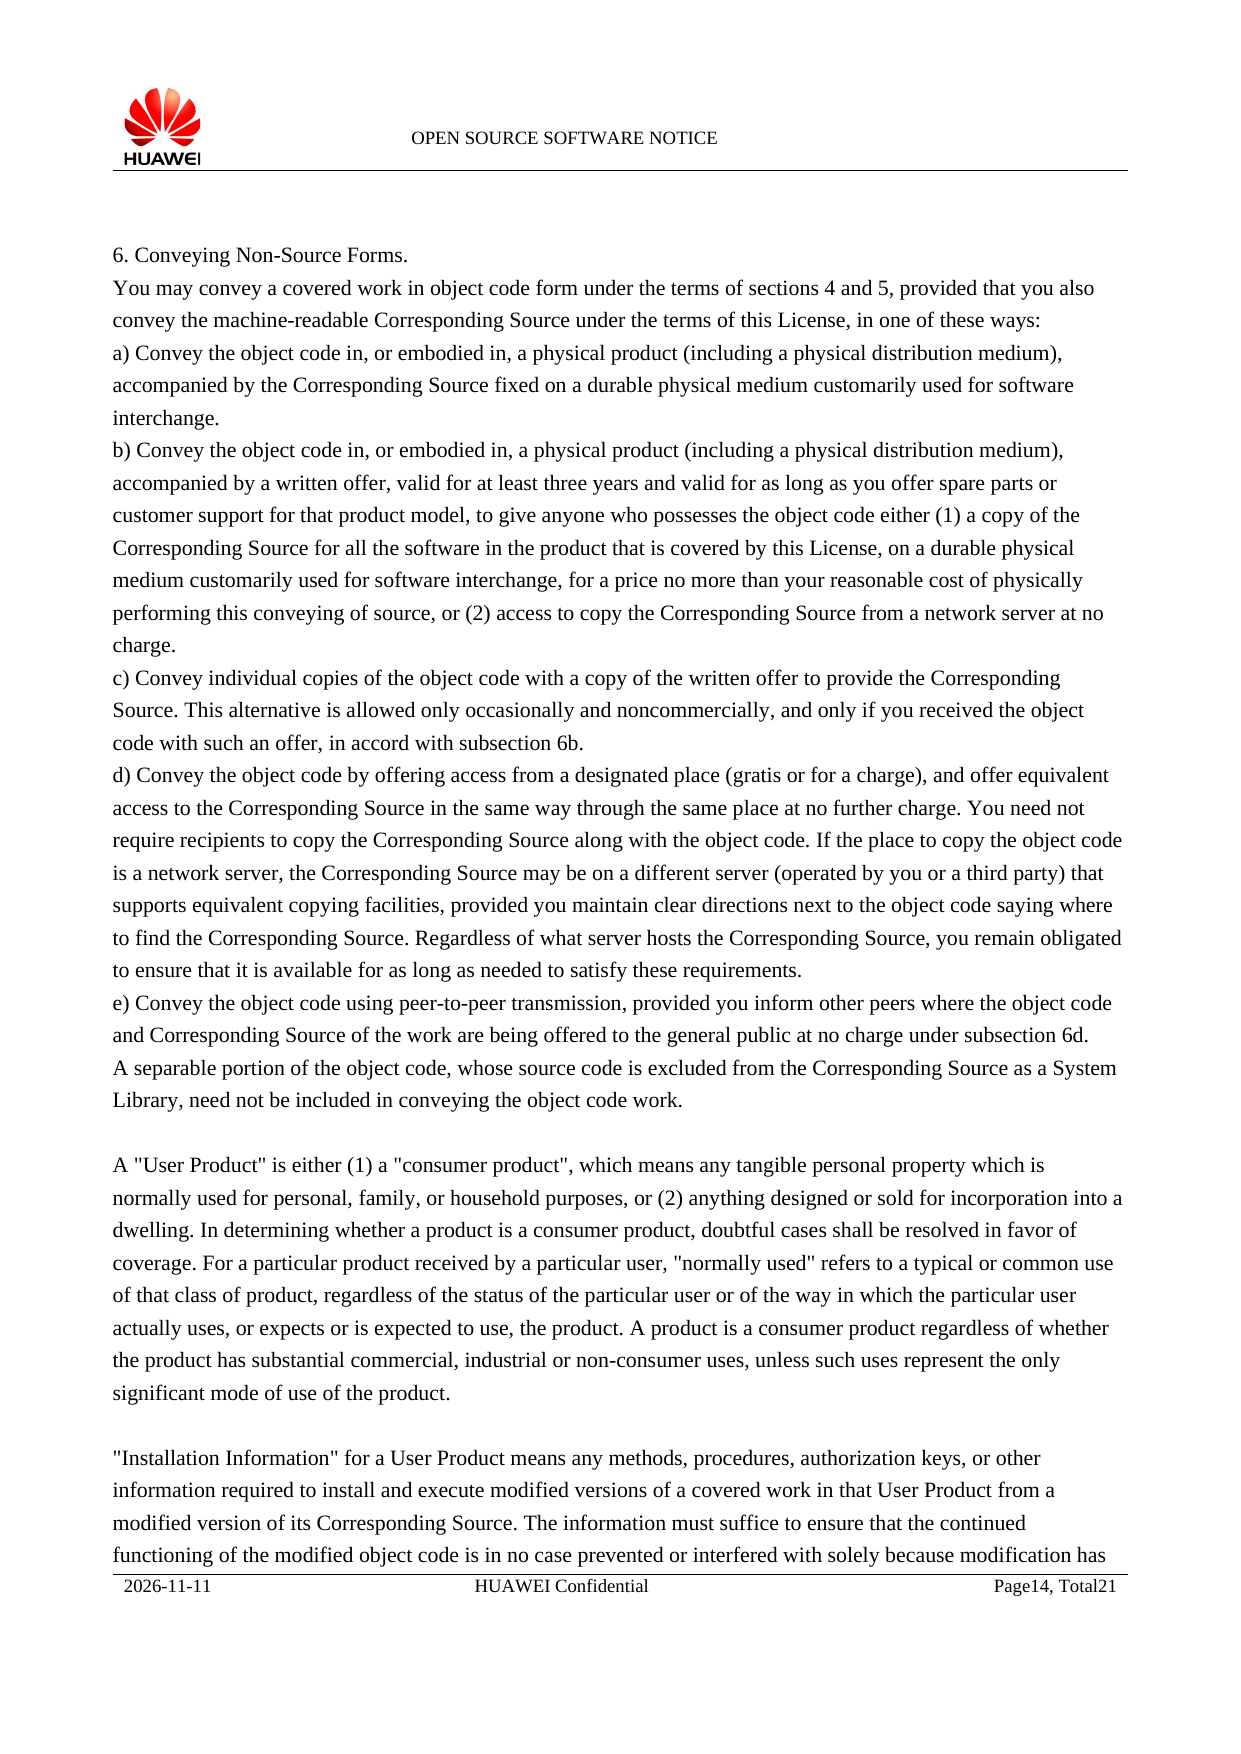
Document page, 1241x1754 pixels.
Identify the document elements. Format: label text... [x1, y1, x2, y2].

text e) Convey the object code using peer-to-peer transmission, provided you inform other peers where the object code and Corresponding Source of the work are being offered to the general public at no charge under subsection 6d. [112, 986, 1128, 1051]
text 6. Conveying Non-Source Forms. [112, 239, 1128, 271]
text c) Convey individual copies of the object code with a copy of the written offer to provide the Corresponding Source. This alternative is allowed only occasionally and noncommercially, and only if you received the object code with such an offer, in accord with subsection 6b. [112, 661, 1128, 759]
text A separable portion of the object code, whose source code is excluded from the Corresponding Source as a System Library, need not be included in conveying the object code work. [112, 1051, 1128, 1116]
text A "User Product" is either (1) a "consumer product", which means any tangible personal property which is normally used for personal, family, or household purposes, or (2) anything designed or sold for incorporation into a dwelling. In determining whether a product is a consumer product, doubtful cases shall be resolved in favor of coverage. For a particular product received by a particular user, "normally used" refers to a typical or common use of that class of product, regardless of the status of the particular user or of the way in which the particular user actually uses, or expects or is expected to use, the product. A product is a consumer product regardless of whether the product has substantial commercial, industrial or non-consumer uses, unless such uses represent the only significant mode of use of the product. [112, 1149, 1128, 1409]
picture [124, 88, 201, 165]
text a) Convey the object code in, or embodied in, a physical product (including a physical distribution medium), accompanied by the Corresponding Source fixed on a durable physical medium customarily used for software interchange. [112, 336, 1128, 434]
text d) Convey the object code by offering access from a designated place (gratis or for a charge), and offer equivalent access to the Corresponding Source in the same way through the same place at no further charge. You need not require recipients to copy the Corresponding Source along with the object code. If the place to copy the object code is a network server, the Corresponding Source may be on a different server (operated by you or a third party) that supports equivalent copying facilities, provided you maintain clear directions next to the object code saying where to find the Corresponding Source. Regardless of what server hosts the Corresponding Source, you remain obligated to ensure that it is available for as long as needed to satisfy these requirements. [112, 759, 1128, 986]
text You may convey a covered work in object code form under the terms of sections 4 and 5, provided that you also convey the machine-readable Corresponding Source under the terms of this License, in one of these ways: [112, 271, 1128, 336]
text b) Convey the object code in, or embodied in, a physical product (including a physical distribution medium), accompanied by a written offer, valid for at least three years and valid for as long as you offer spare parts or customer support for that product model, to give anyone who possesses the object code either (1) a copy of the Corresponding Source for all the software in the product that is covered by this License, on a durable physical medium customarily used for software interchange, for a price no more than your reasonable cost of physically performing this conveying of source, or (2) access to copy the Corresponding Source from a network server at no charge. [112, 434, 1128, 661]
